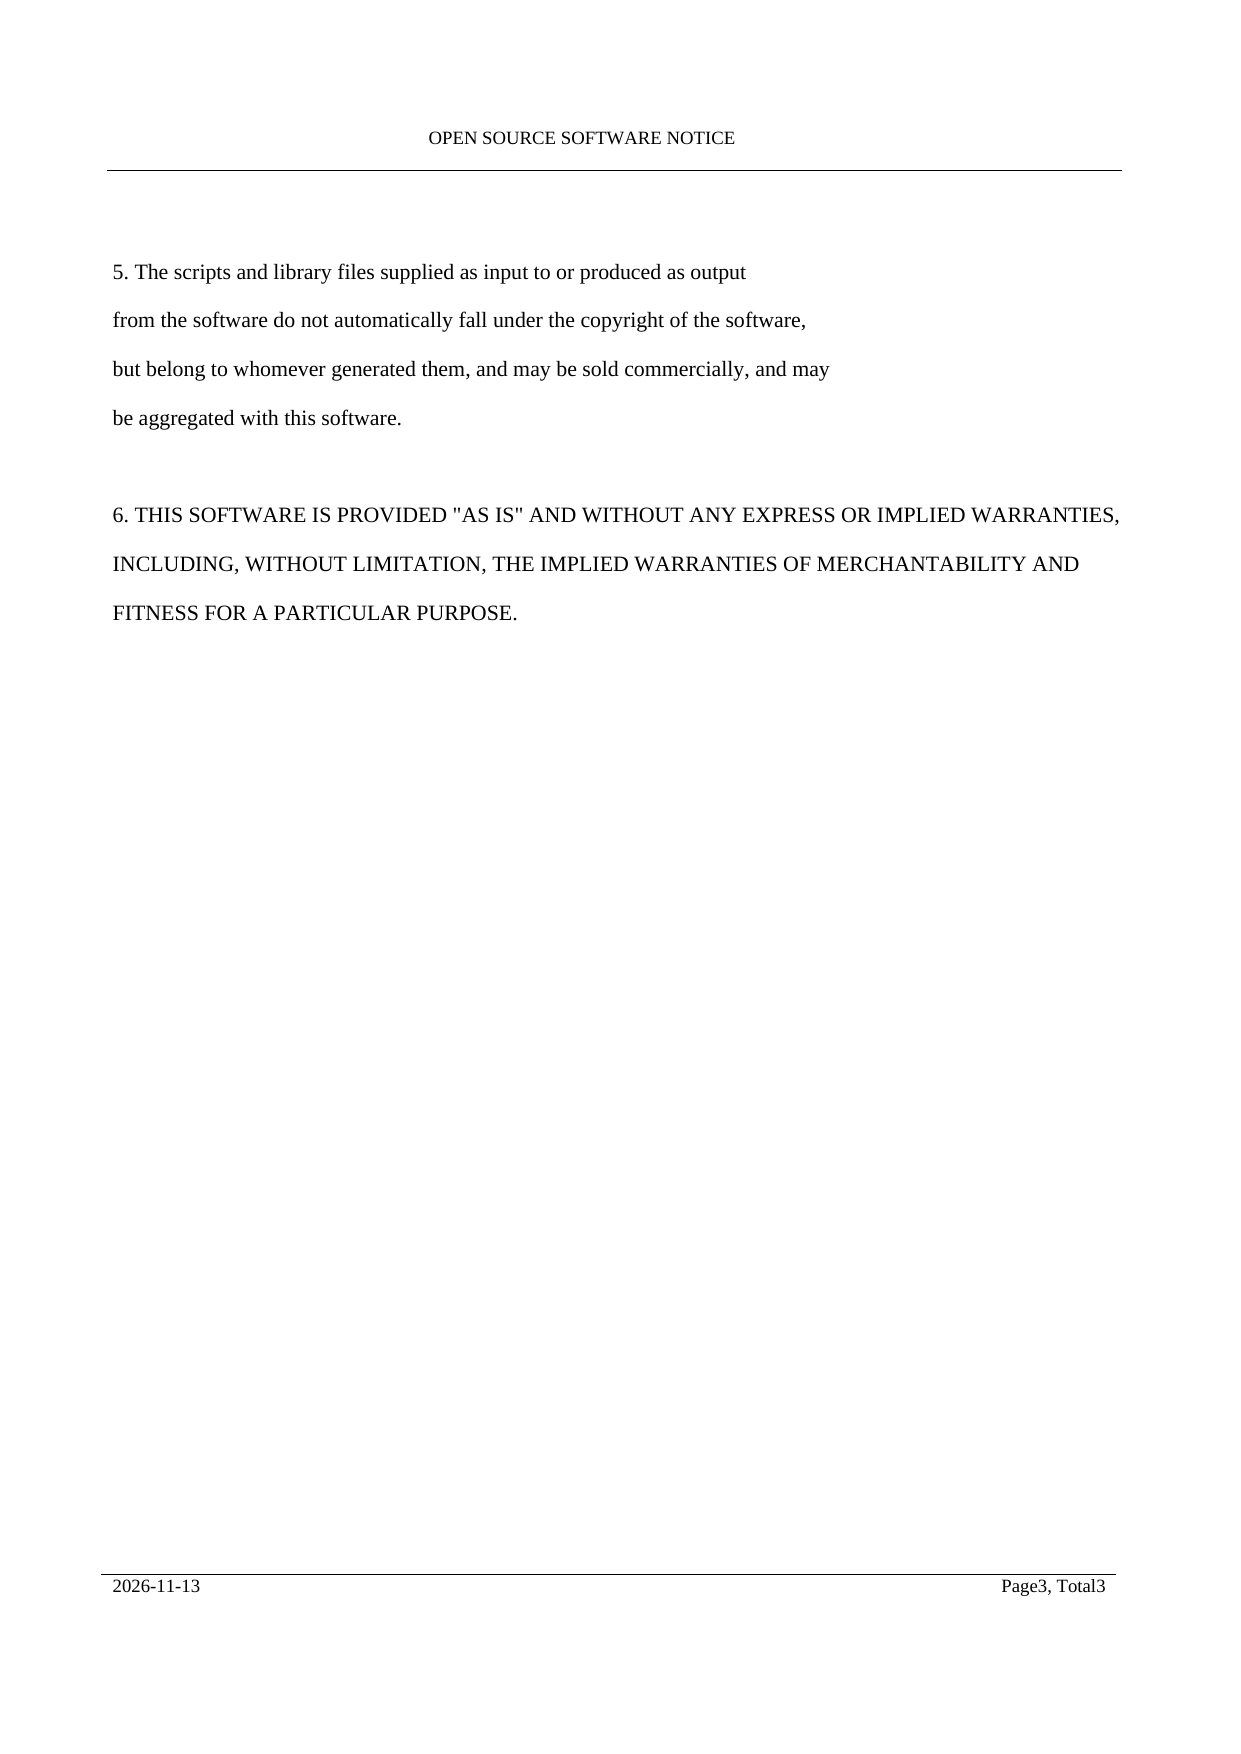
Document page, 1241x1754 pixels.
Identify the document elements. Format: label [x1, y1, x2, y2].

text [112, 206, 1128, 678]
